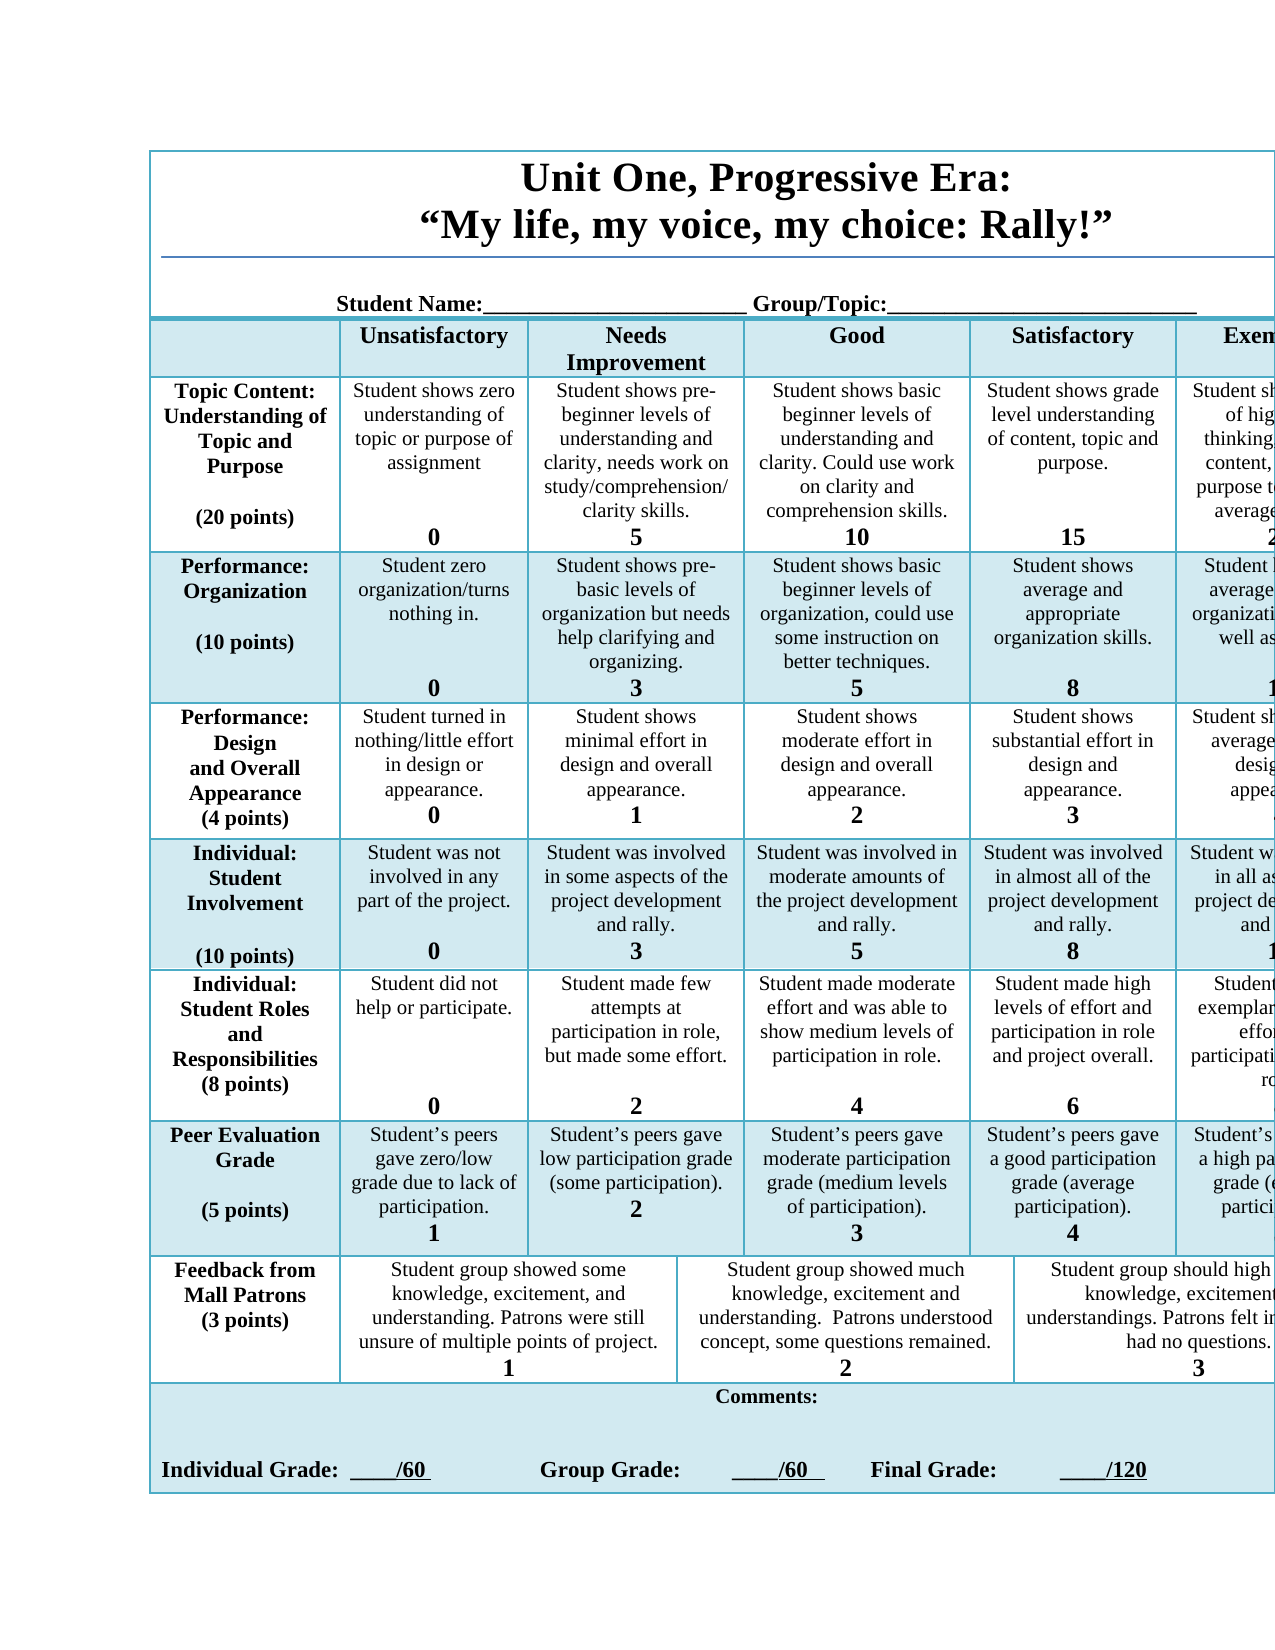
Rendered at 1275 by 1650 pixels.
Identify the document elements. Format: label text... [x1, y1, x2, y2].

table_cell Topic Content: Understanding of Topic and Purpose (20 points) [151, 378, 339, 551]
table_cell Student zero organization/turns nothing in. 0 [341, 553, 527, 702]
table_cell Student group showed much knowledge, excitement and understanding. Patrons understood concept, some questions remained. 2 [678, 1257, 1013, 1382]
table_cell Individual: Student Roles and Responsibilities (8 points) [151, 971, 339, 1119]
table_cell Unsatisfactory [341, 321, 527, 376]
table_cell Student made moderate effort and was able to show medium levels of participation in role. 4 [745, 971, 969, 1119]
table_cell Student’s peers gave moderate participation grade (medium levels of participation). 3 [745, 1122, 969, 1255]
table_cell Student showed exemplary levels of effort and participation in given role. 8 [1177, 971, 1274, 1119]
table_cell Student shows substantial effort in design and appearance. 3 [971, 704, 1175, 837]
table_cell Student turned in nothing/little effort in design or appearance. 0 [341, 704, 527, 837]
table_cell Student group should high levels of knowledge, excitement and understandings. Patrons felt involved and had no questions. 3 [1015, 1257, 1274, 1382]
table_cell Student was involved in almost all of the project development and rally. 8 [971, 840, 1175, 968]
table_cell [151, 321, 339, 376]
table_cell Student shows pre-basic levels of organization but needs help clarifying and organizing. 3 [529, 553, 743, 702]
table_cell Student shows grade level understanding of content, topic and purpose. 15 [971, 378, 1175, 551]
table_cell Student was involved in some aspects of the project development and rally. 3 [529, 840, 743, 968]
table_cell Student shows pre-beginner levels of understanding and clarity, needs work on study/comprehension/ clarity skills. 5 [529, 378, 743, 551]
table_cell Feedback from Mall Patrons (3 points) [151, 1257, 339, 1382]
table_cell Student shows moderate effort in design and overall appearance. 2 [745, 704, 969, 837]
table_cell Comments: Individual Grade: ____/60 Group Grade: ____/60 Final Grade: ____/120 [151, 1384, 1274, 1492]
table_cell Peer Evaluation Grade (5 points) [151, 1122, 339, 1255]
table_cell Performance: Design and Overall Appearance (4 points) [151, 704, 339, 837]
table_cell Student shows basic beginner levels of organization, could use some instruction on better techniques. 5 [745, 553, 969, 702]
table_cell Exemplary [1177, 321, 1274, 376]
table_cell Individual: Student Involvement (10 points) [151, 840, 339, 968]
table_cell Student shows basic beginner levels of understanding and clarity. Could use work on clarity and comprehension skills. 10 [745, 378, 969, 551]
table_cell Student shows zero understanding of topic or purpose of assignment 0 [341, 378, 527, 551]
table_cell Student’s peers gave a high participation grade (excellent participation). 5 [1177, 1122, 1274, 1255]
table_cell Student made few attempts at participation in role, but made some effort. 2 [529, 971, 743, 1119]
table_cell Student shows levels of high order thinking, grasping content, topic and purpose to an above average degree. 20 [1177, 378, 1274, 551]
table_cell Student made high levels of effort and participation in role and project overall. 6 [971, 971, 1175, 1119]
table_cell Student’s peers gave low participation grade (some participation). 2 [529, 1122, 743, 1255]
table_cell Student’s peers gave zero/low grade due to lack of participation. 1 [341, 1122, 527, 1255]
table_cell Student has above average grasp on organization skills as well as clarity. 10 [1177, 553, 1274, 702]
table_cell Student was not involved in any part of the project. 0 [341, 840, 527, 968]
table_cell Student shows minimal effort in design and overall appearance. 1 [529, 704, 743, 837]
table_cell Student shows above average effort in design and appearance. 4 [1177, 704, 1274, 837]
table_header Unit One, Progressive Era: “My life, my voice, my choice: Rally!” Student Name:_______________________ Group/Topic:___________________________ [151, 152, 1274, 316]
table_cell Student group showed some knowledge, excitement, and understanding. Patrons were still unsure of multiple points of project. 1 [341, 1257, 676, 1382]
table_cell Performance: Organization (10 points) [151, 553, 339, 702]
table_cell Good [745, 321, 969, 376]
table_cell Student was involved in all aspects of project development and rally. 10 [1177, 840, 1274, 968]
table_cell Student’s peers gave a good participation grade (average participation). 4 [971, 1122, 1175, 1255]
table_cell Student did not help or participate. 0 [341, 971, 527, 1119]
table_cell Student shows average and appropriate organization skills. 8 [971, 553, 1175, 702]
table_cell Needs Improvement [529, 321, 743, 376]
table_cell Satisfactory [971, 321, 1175, 376]
table_cell Student was involved in moderate amounts of the project development and rally. 5 [745, 840, 969, 968]
